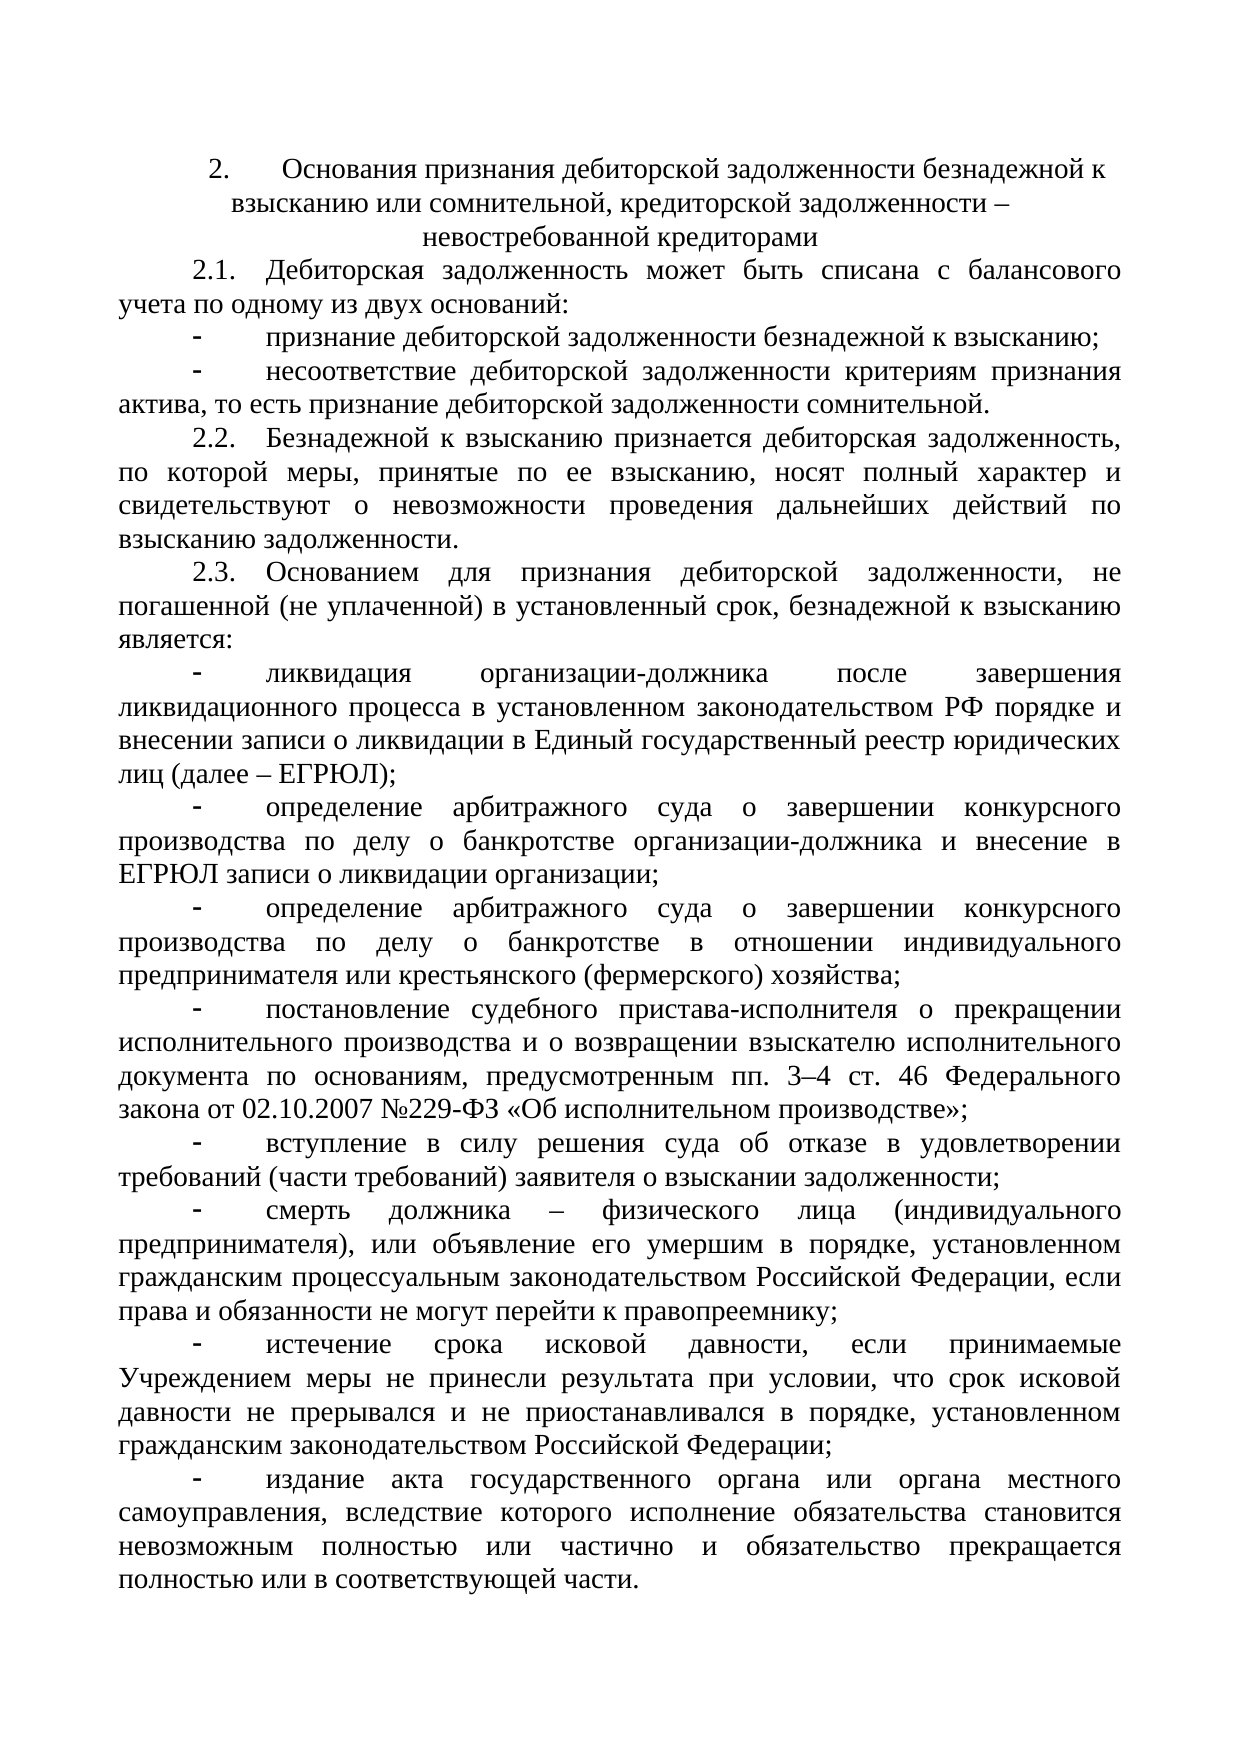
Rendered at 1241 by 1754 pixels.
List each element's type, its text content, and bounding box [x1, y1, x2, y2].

list ликвидация организации-должника после завершения ликвидационного процесса в установленном законодательством РФ порядке и внесении записи о ликвидации в Единый государственный реестр юридических лиц (далее – ЕГРЮЛ); [118, 655, 1122, 789]
list определение арбитражного суда о завершении конкурсного производства по делу о банкротстве организации-должника и внесение в ЕГРЮЛ записи о ликвидации организации; [118, 789, 1122, 890]
list постановление судебного пристава-исполнителя о прекращении исполнительного производства и о возвращении взыскателю исполнительного документа по основаниям, предусмотренным пп. 3–4 ст. 46 Федерального закона от 02.10.2007 №229-ФЗ «Об исполнительном производстве»; [118, 991, 1122, 1125]
list истечение срока исковой давности, если принимаемые Учреждением меры не принесли результата при условии, что срок исковой давности не прерывался и не приостанавливался в порядке, установленном гражданским законодательством Российской Федерации; [118, 1326, 1122, 1461]
list смерть должника – физического лица (индивидуального предпринимателя), или объявление его умершим в порядке, установленном гражданским процессуальным законодательством Российской Федерации, если права и обязанности не могут перейти к правопреемнику; [118, 1192, 1122, 1326]
list определение арбитражного суда о завершении конкурсного производства по делу о банкротстве в отношении индивидуального предпринимателя или крестьянского (фермерского) хозяйства; [118, 890, 1122, 991]
list несоответствие дебиторской задолженности критериям признания актива, то есть признание дебиторской задолженности сомнительной. [118, 353, 1122, 420]
list издание акта государственного органа или органа местного самоуправления, вследствие которого исполнение обязательства становится невозможным полностью или частично и обязательство прекращается полностью или в соответствующей части. [118, 1461, 1122, 1595]
list признание дебиторской задолженности безнадежной к взысканию; [118, 319, 1122, 353]
list Основанием для признания дебиторской задолженности, не погашенной (не уплаченной) в установленный срок, безнадежной к взысканию является: [118, 554, 1122, 655]
list Дебиторская задолженность может быть списана с балансового учета по одному из двух оснований: [118, 252, 1122, 319]
list Безнадежной к взысканию признается дебиторская задолженность, по которой меры, принятые по ее взысканию, носят полный характер и свидетельствуют о невозможности проведения дальнейших действий по взысканию задолженности. [118, 420, 1122, 554]
list Основания признания дебиторской задолженности безнадежной к взысканию или сомнительной, кредиторской задолженности – невостребованной кредиторами [118, 152, 1122, 252]
list вступление в силу решения суда об отказе в удовлетворении требований (части требований) заявителя о взыскании задолженности; [118, 1125, 1122, 1192]
